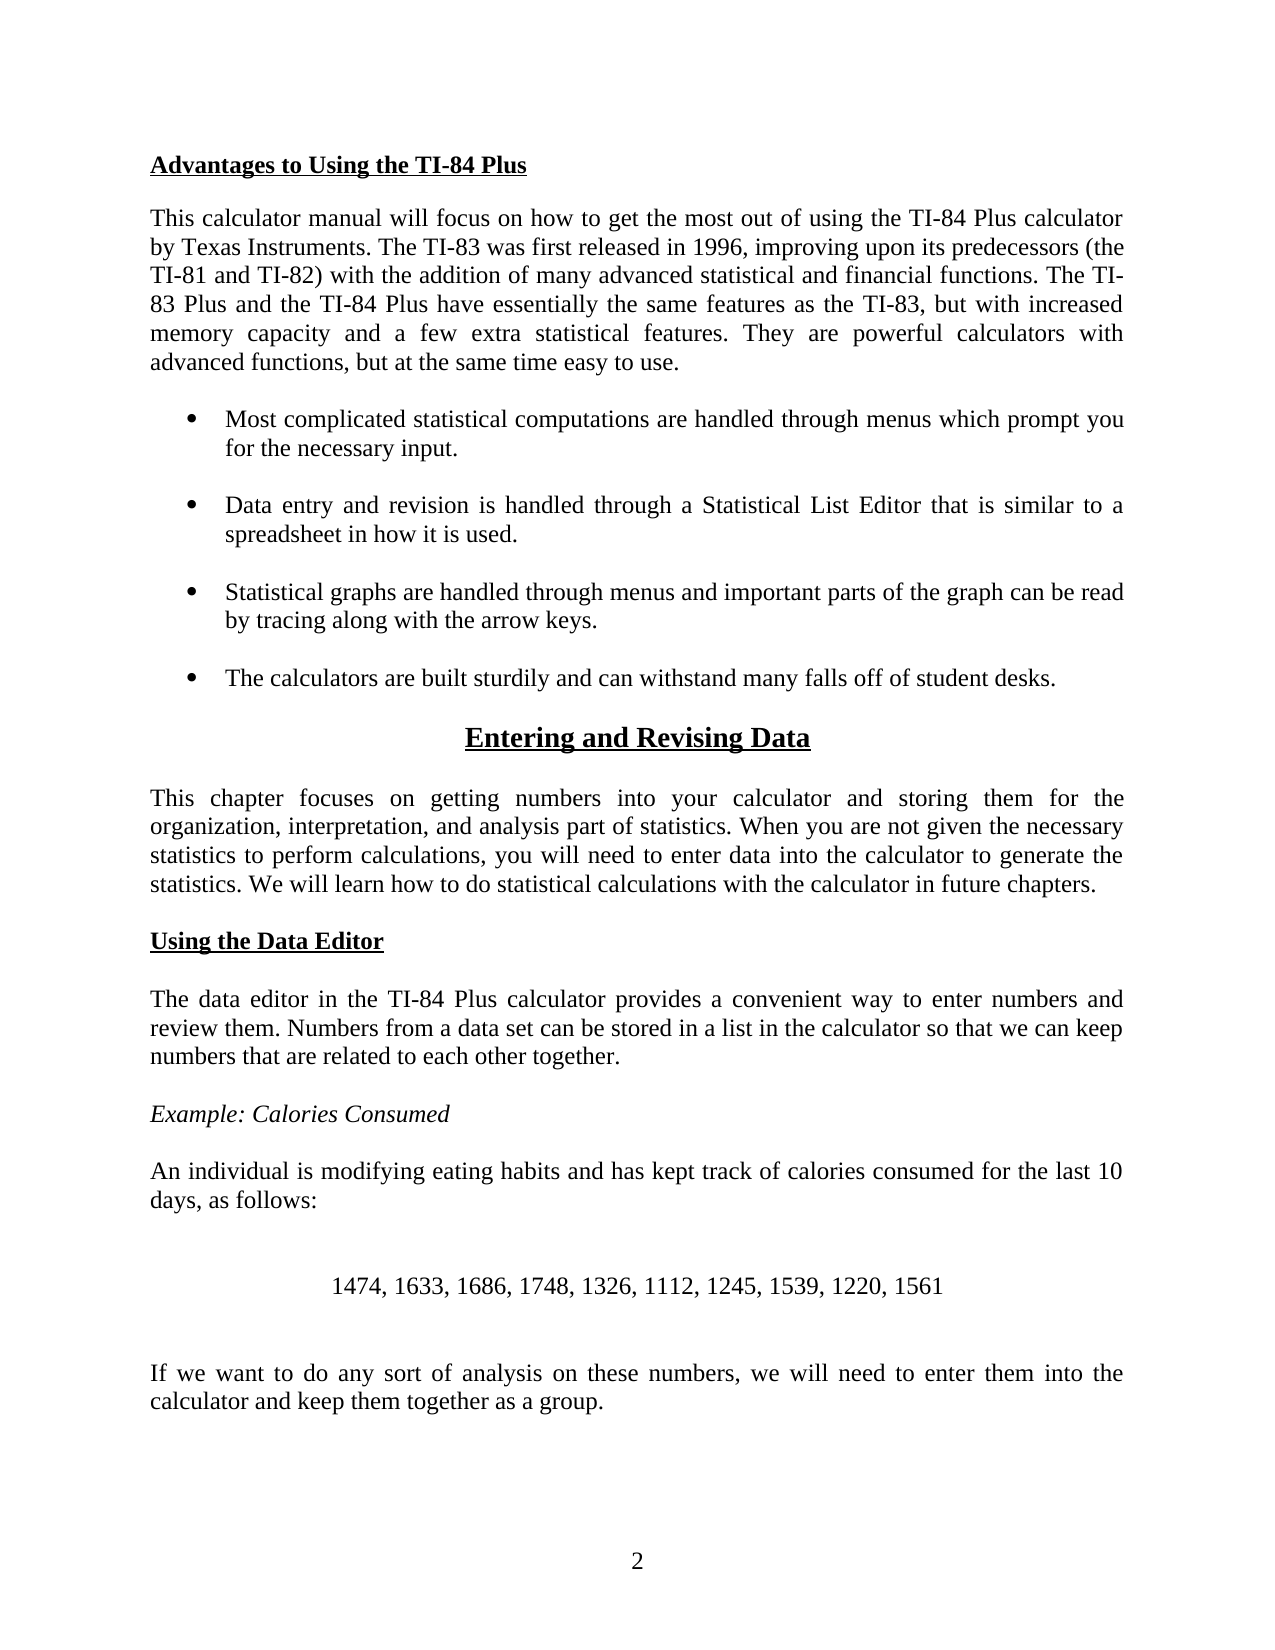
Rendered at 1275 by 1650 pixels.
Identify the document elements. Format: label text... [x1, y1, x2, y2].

list Data entry and revision is handled through a Statistical List Editor that is similar to a spreadsheet in how it is used. [187, 490, 1125, 548]
text Entering and Revising Data [150, 720, 1125, 754]
list The calculators are built sturdily and can withstand many falls off of student desks. [187, 663, 1125, 692]
text An individual is modifying eating habits and has kept track of calories consumed for the last 10 days, as follows: [150, 1156, 1125, 1214]
text This calculator manual will focus on how to get the most out of using the TI-84 Plus calculator by Texas Instruments. The TI-83 was first released in 1996, improving upon its predecessors (the TI-81 and TI-82) with the addition of many advanced statistical and financial functions. The TI-83 Plus and the TI-84 Plus have essentially the same features as the TI-83, but with increased memory capacity and a few extra statistical features. They are powerful calculators with advanced functions, but at the same time easy to use. [150, 203, 1125, 375]
text Advantages to Using the TI-84 Plus [150, 150, 1125, 179]
text If we want to do any sort of analysis on these numbers, we will need to enter them into the calculator and keep them together as a group. [150, 1358, 1125, 1415]
text Example: Calories Consumed [150, 1099, 1125, 1128]
text Using the Data Editor [150, 926, 1125, 955]
list Most complicated statistical computations are handled through menus which prompt you for the necessary input. [187, 404, 1125, 462]
text This chapter focuses on getting numbers into your calculator and storing them for the organization, interpretation, and analysis part of statistics. When you are not given the necessary statistics to perform calculations, you will need to enter data into the calculator to generate the statistics. We will learn how to do statistical calculations with the calculator in future chapters. [150, 783, 1125, 898]
list Statistical graphs are handled through menus and important parts of the graph can be read by tracing along with the arrow keys. [187, 577, 1125, 634]
text The data editor in the TI-84 Plus calculator provides a convenient way to enter numbers and review them. Numbers from a data set can be stored in a list in the calculator so that we can keep numbers that are related to each other together. [150, 984, 1125, 1070]
text 1474, 1633, 1686, 1748, 1326, 1112, 1245, 1539, 1220, 1561 [150, 1271, 1125, 1300]
